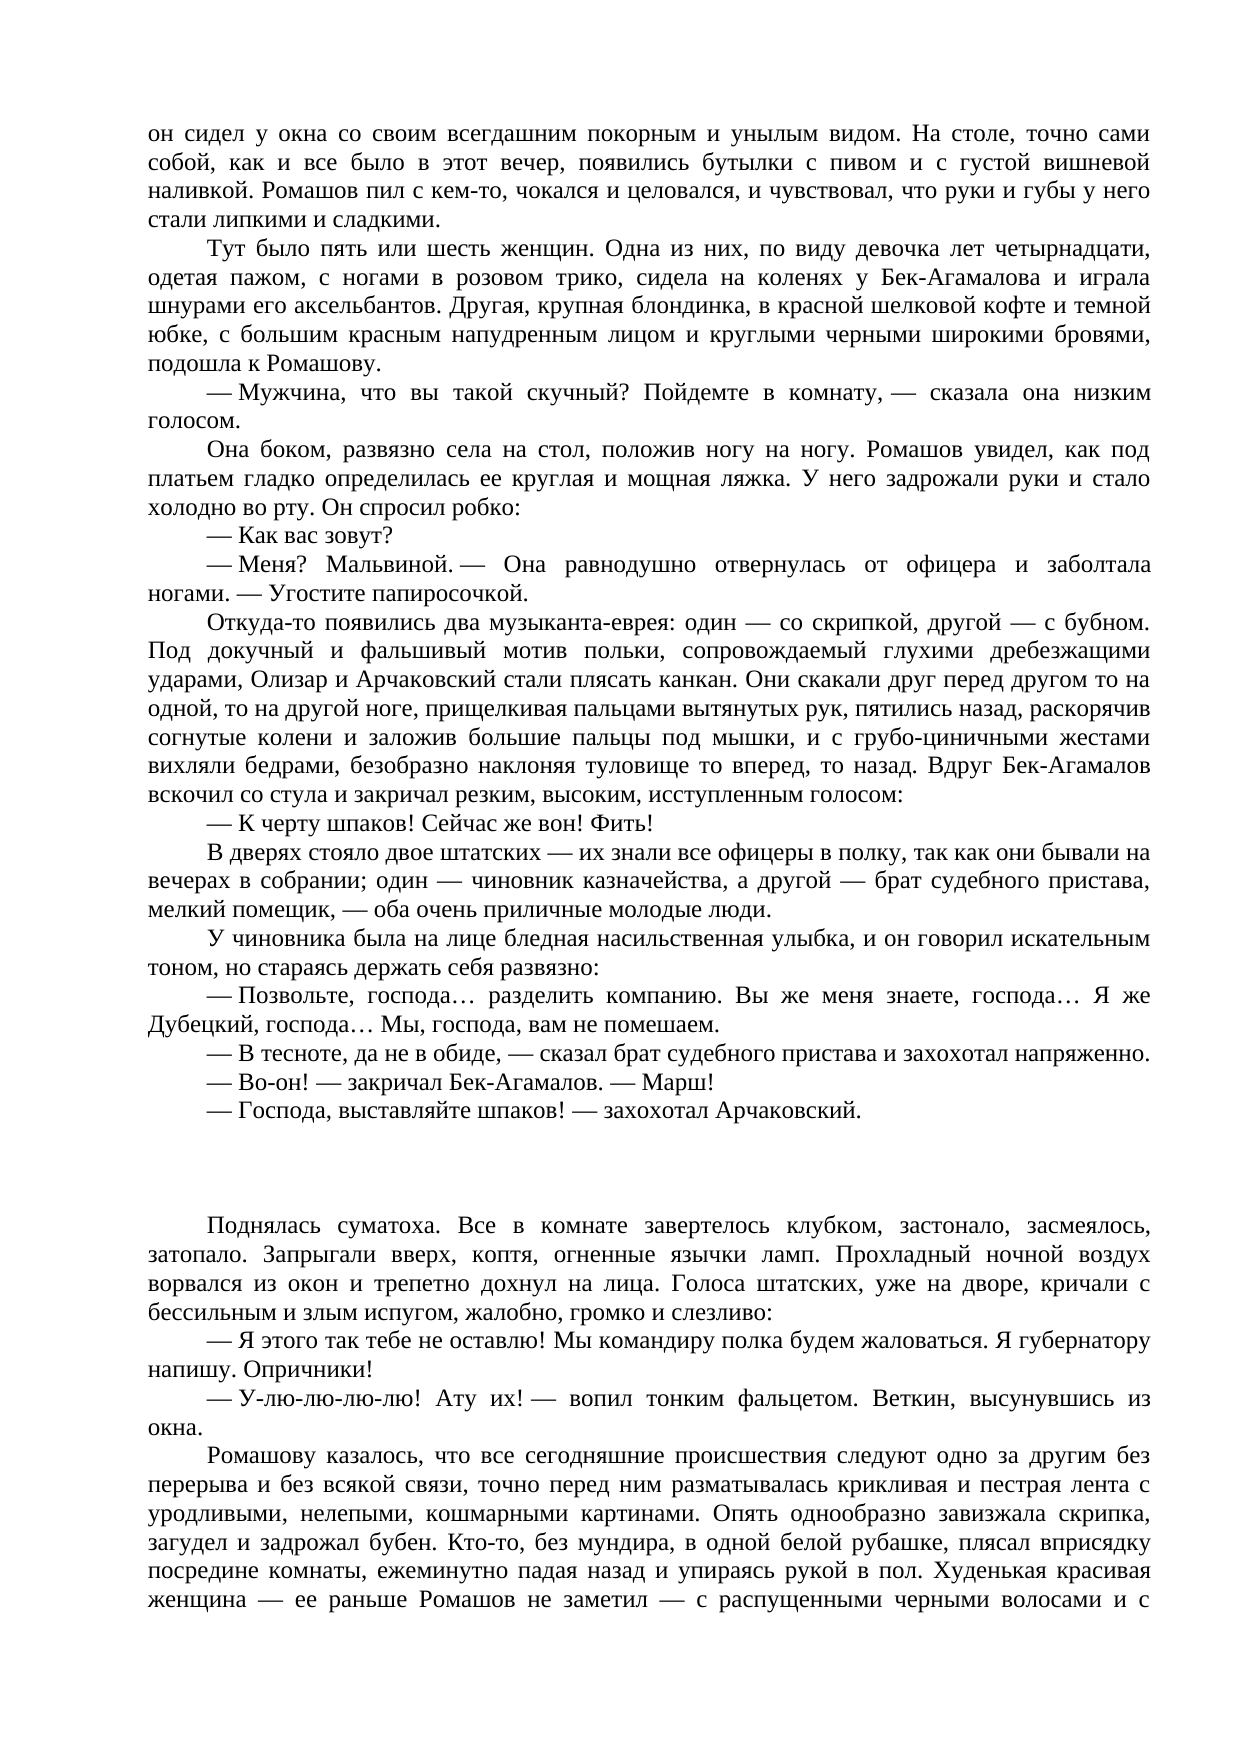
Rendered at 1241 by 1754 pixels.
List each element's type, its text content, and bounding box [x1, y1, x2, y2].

text У чиновника была на лице бледная насильственная улыбка, и он говорил искательным тоном, но стараясь держать себя развязно: [148, 923, 1152, 981]
text — К черту шпаков! Сейчас же вон! Фить! [148, 808, 1152, 837]
text — Во-он! — закричал Бек-Агамалов. — Марш! [148, 1067, 1152, 1096]
text — Как вас зовут? [148, 521, 1152, 549]
text — Господа, выставляйте шпаков! — захохотал Арчаковский. [148, 1096, 1152, 1124]
text — Я этого так тебе не оставлю! Мы командиру полка будем жаловаться. Я губернатору напишу. Опричники! [148, 1326, 1152, 1383]
text В дверях стояло двое штатских — их знали все офицеры в полку, так как они бывали на вечерах в собрании; один — чиновник казначейства, а другой — брат судебного пристава, мелкий помещик, — оба очень приличные молодые люди. [148, 837, 1152, 923]
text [148, 1441, 1152, 1613]
text Откуда-то появились два музыканта-еврея: один — со скрипкой, другой — с бубном. Под докучный и фальшивый мотив польки, сопровождаемый глухими дребезжащими ударами, Олизар и Арчаковский стали плясать канкан. Они скакали друг перед другом то на одной, то на другой ноге, прищелкивая пальцами вытянутых рук, пятились назад, раскорячив согнутые колени и заложив большие пальцы под мышки, и с грубо-циничными жестами вихляли бедрами, безобразно наклоняя туловище то вперед, то назад. Вдруг Бек-Агамалов вскочил со стула и закричал резким, высоким, исступленным голосом: [148, 607, 1152, 808]
text — У-лю-лю-лю-лю! Ату их! — вопил тонким фальцетом. Веткин, высунувшись из окна. [148, 1383, 1152, 1441]
text — Позвольте, господа… разделить компанию. Вы же меня знаете, господа… Я же Дубецкий, господа… Мы, господа, вам не помешаем. [148, 981, 1152, 1038]
text — Меня? Мальвиной. — Она равнодушно отвернулась от офицера и заболтала ногами. — Угостите папиросочкой. [148, 549, 1152, 607]
text — В тесноте, да не в обиде, — сказал брат судебного пристава и захохотал напряженно. [148, 1038, 1152, 1067]
text Тут было пять или шесть женщин. Одна из них, по виду девочка лет четырнадцати, одетая пажом, с ногами в розовом трико, сидела на коленях у Бек-Агамалова и играла шнурами его аксельбантов. Другая, крупная блондинка, в красной шелковой кофте и темной юбке, с большим красным напудренным лицом и круглыми черными широкими бровями, подошла к Ромашову. [148, 233, 1152, 377]
text Она боком, развязно села на стол, положив ногу на ногу. Ромашов увидел, как под платьем гладко определилась ее круглая и мощная ляжка. У него задрожали руки и стало холодно во рту. Он спросил робко: [148, 434, 1152, 521]
text Поднялась суматоха. Все в комнате завертелось клубком, застонало, засмеялось, затопало. Запрыгали вверх, коптя, огненные язычки ламп. Прохладный ночной воздух ворвался из окон и трепетно дохнул на лица. Голоса штатских, уже на дворе, кричали с бессильным и злым испугом, жалобно, громко и слезливо: [148, 1211, 1152, 1326]
text — Мужчина, что вы такой скучный? Пойдемте в комнату, — сказала она низким голосом. [148, 377, 1152, 434]
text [148, 118, 1152, 233]
